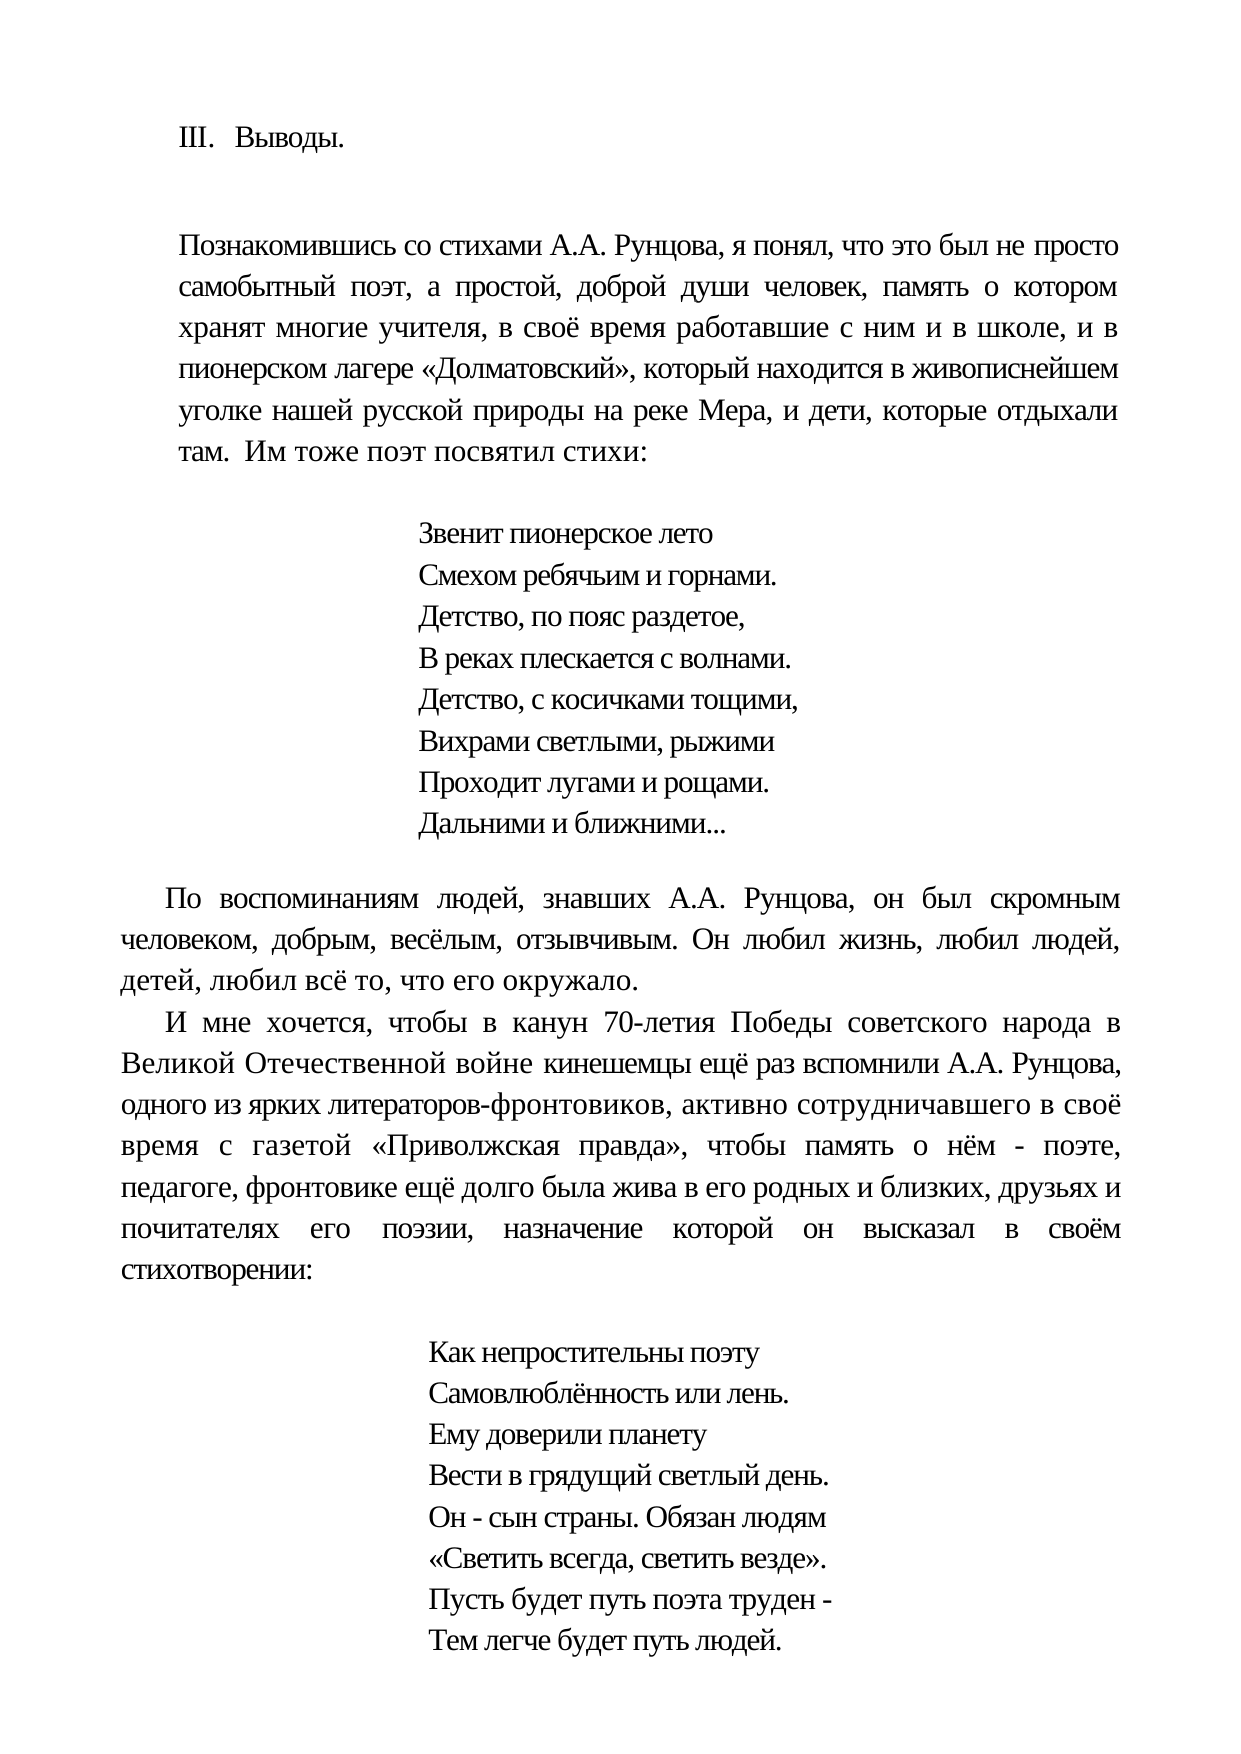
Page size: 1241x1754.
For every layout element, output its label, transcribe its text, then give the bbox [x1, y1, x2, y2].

text Дальними и ближними... [418, 804, 1122, 840]
text В реках плескается с волнами. [418, 639, 1121, 675]
text Проходит лугами и рощами. [418, 763, 1122, 799]
text Детство, с косичками тощими, [418, 680, 1122, 716]
text «Светить всегда, светить везде». [133, 1539, 1122, 1575]
text Он - сын страны. Обязан людям [133, 1498, 1122, 1534]
text Вихрами светлыми, рыжими [418, 722, 1103, 758]
text Ему доверили планету [133, 1415, 1122, 1451]
text Вести в грядущий светлый день. [133, 1457, 1122, 1493]
text Смехом ребячьим и горнами. [418, 556, 1106, 592]
text Как непростительны поэту [133, 1333, 1122, 1369]
text Детство, по пояс раздетое, [418, 598, 1122, 633]
text Тем легче будет путь людей. [133, 1622, 1118, 1658]
text Познакомившись со стихами А.А. Рунцова, я понял, что это был не просто самобытный поэт, а простой, доброй души человек, память о котором хранят многие учителя, в своё время работавшие с ним и в школе, и в пионерском лагере «Долматовский», который находится в живописнейшем уголке нашей русской природы на реке Мера, и дети, которые отдыхали там. Им тоже поэт посвятил стихи: [178, 226, 1119, 468]
text III. Выводы. [178, 118, 1119, 154]
text Пусть будет путь поэта труден - [133, 1580, 1122, 1616]
text И мне хочется, чтобы в канун 70-летия Победы советского народа в Великой Отечественной войне кинешемцы ещё раз вспомнили А.А. Рунцова, одного из ярких литераторов-фронтовиков, активно сотрудничавшего в своё время с газетой «Приволжская правда», чтобы память о нём - поэте, педагоге, фронтовике ещё долго была жива в его родных и близких, друзьях и почитателях его поэзии, назначение которой он высказал в своём стихотворении: [121, 1003, 1122, 1286]
text Самовлюблённость или лень. [133, 1374, 1122, 1410]
text Звенит пионерское лето [418, 514, 1122, 551]
text По воспоминаниям людей, знавших А.А. Рунцова, он был скромным человеком, добрым, весёлым, отзывчивым. Он любил жизнь, любил людей, детей, любил всё то, что его окружало. [120, 879, 1121, 998]
